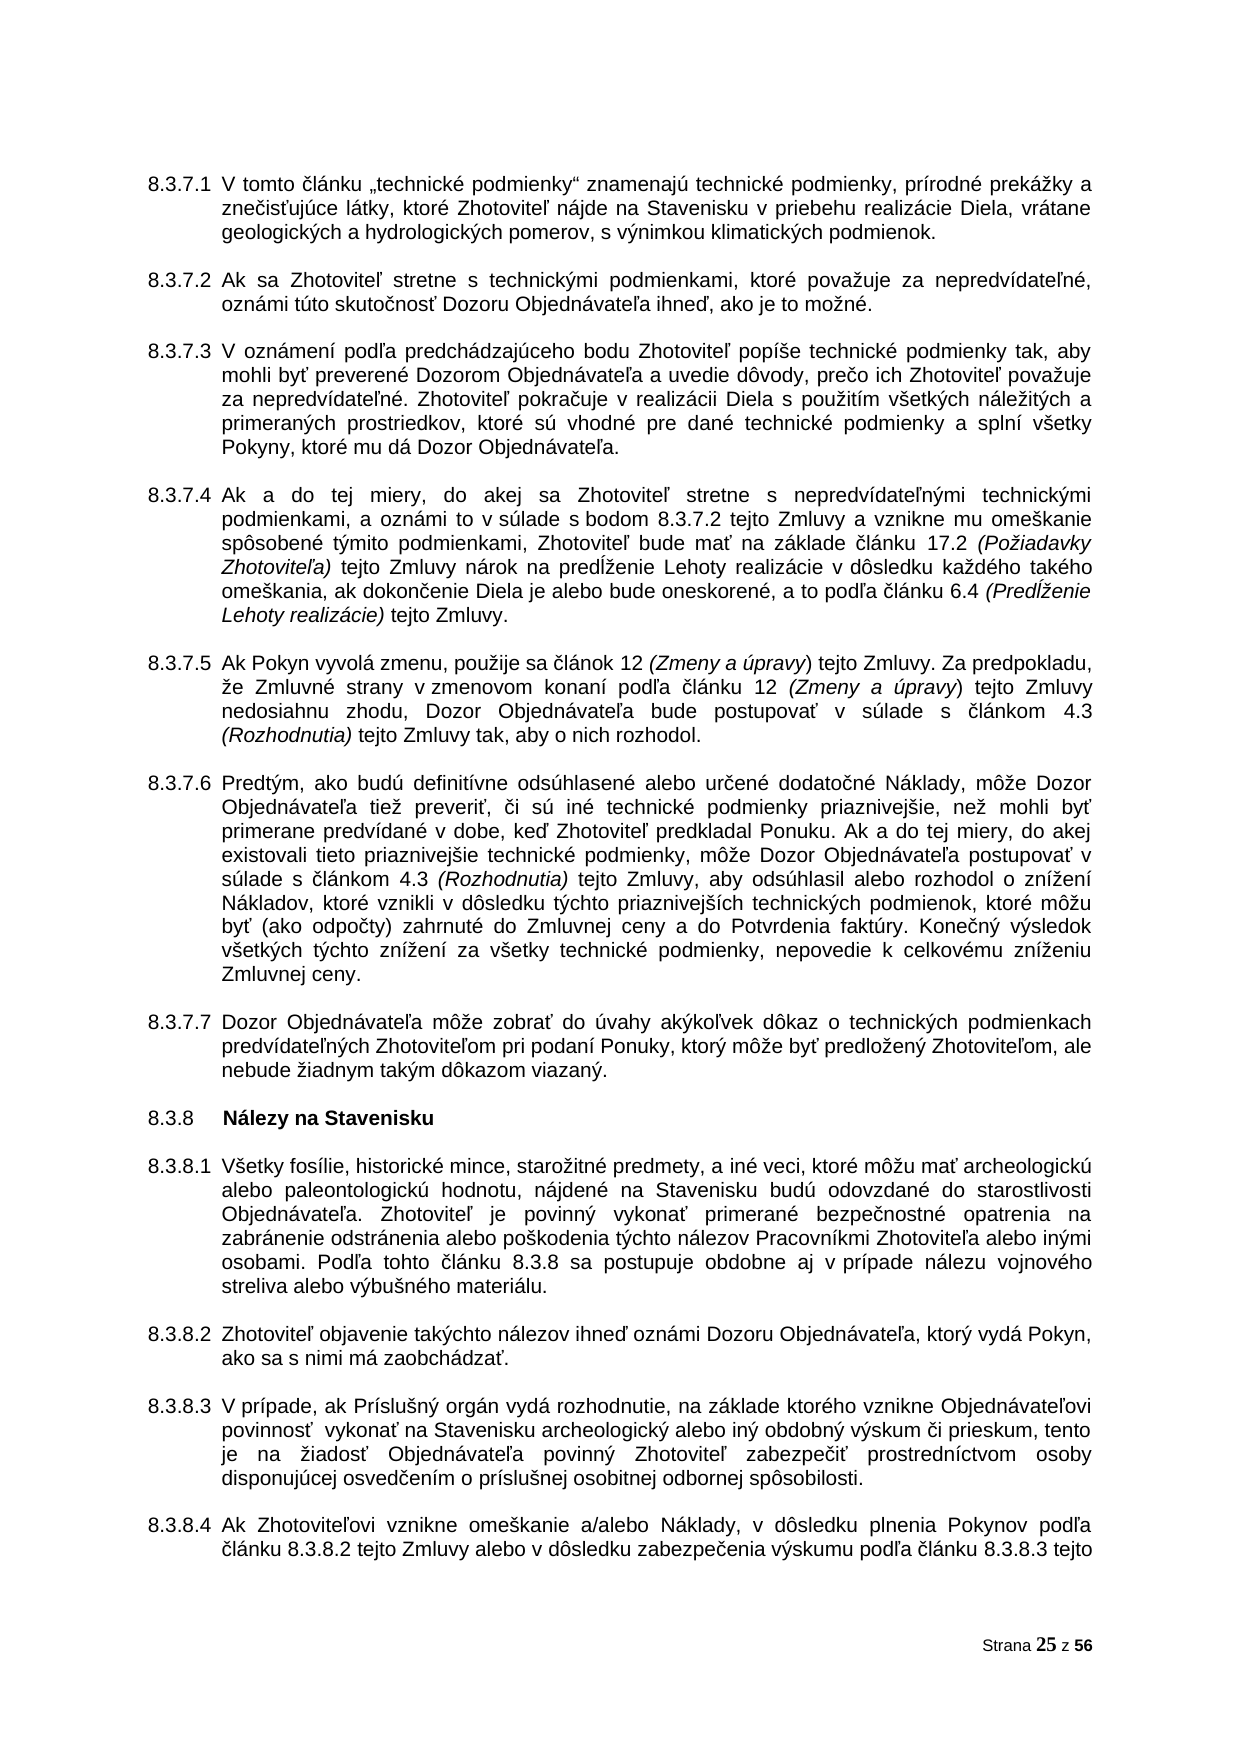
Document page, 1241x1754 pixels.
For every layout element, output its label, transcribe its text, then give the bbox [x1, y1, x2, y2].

list Ak sa Zhotoviteľ stretne s technickými podmienkami, ktoré považuje za nepredvídateľné, oznámi túto skutočnosť Dozoru Objednávateľa ihneď, ako je to možné. [148, 267, 1093, 315]
list Predtým, ako budú definitívne odsúhlasené alebo určené dodatočné Náklady, môže Dozor Objednávateľa tiež preveriť, či sú iné technické podmienky priaznivejšie, než mohli byť primerane predvídané v dobe, keď Zhotoviteľ predkladal Ponuku. Ak a do tej miery, do akej existovali tieto priaznivejšie technické podmienky, môže Dozor Objednávateľa postupovať v súlade s článkom 4.3 (Rozhodnutia) tejto Zmluvy, aby odsúhlasil alebo rozhodol o znížení Nákladov, ktoré vznikli v dôsledku týchto priaznivejších technických podmienok, ktoré môžu byť (ako odpočty) zahrnuté do Zmluvnej ceny a do Potvrdenia faktúry. Konečný výsledok všetkých týchto znížení za všetky technické podmienky, nepovedie k celkovému zníženiu Zmluvnej ceny. [148, 771, 1093, 986]
list V oznámení podľa predchádzajúceho bodu Zhotoviteľ popíše technické podmienky tak, aby mohli byť preverené Dozorom Objednávateľa a uvedie dôvody, prečo ich Zhotoviteľ považuje za nepredvídateľné. Zhotoviteľ pokračuje v realizácii Diela s použitím všetkých náležitých a primeraných prostriedkov, ktoré sú vhodné pre dané technické podmienky a splní všetky Pokyny, ktoré mu dá Dozor Objednávateľa. [148, 339, 1093, 459]
list Zhotoviteľ objavenie takýchto nálezov ihneď oznámi Dozoru Objednávateľa, ktorý vydá Pokyn, ako sa s nimi má zaobchádzať. [148, 1322, 1093, 1369]
list Nálezy na Stavenisku [148, 1106, 1093, 1130]
list Ak a do tej miery, do akej sa Zhotoviteľ stretne s nepredvídateľnými technickými podmienkami, a oznámi to v súlade s bodom 8.3.7.2 tejto Zmluvy a vznikne mu omeškanie spôsobené týmito podmienkami, Zhotoviteľ bude mať na základe článku 17.2 (Požiadavky Zhotoviteľa) tejto Zmluvy nárok na predĺženie Lehoty realizácie v dôsledku každého takého omeškania, ak dokončenie Diela je alebo bude oneskorené, a to podľa článku 6.4 (Predĺženie Lehoty realizácie) tejto Zmluvy. [148, 483, 1093, 627]
list Dozor Objednávateľa môže zobrať do úvahy akýkoľvek dôkaz o technických podmienkach predvídateľných Zhotoviteľom pri podaní Ponuky, ktorý môže byť predložený Zhotoviteľom, ale nebude žiadnym takým dôkazom viazaný. [148, 1010, 1093, 1082]
list Ak Pokyn vyvolá zmenu, použije sa článok 12 (Zmeny a úpravy) tejto Zmluvy. Za predpokladu, že Zmluvné strany v zmenovom konaní podľa článku 12 (Zmeny a úpravy) tejto Zmluvy nedosiahnu zhodu, Dozor Objednávateľa bude postupovať v súlade s článkom 4.3 (Rozhodnutia) tejto Zmluvy tak, aby o nich rozhodol. [148, 651, 1093, 747]
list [148, 1513, 1093, 1561]
list V prípade, ak Príslušný orgán vydá rozhodnutie, na základe ktorého vznikne Objednávateľovi povinnosť vykonať na Stavenisku archeologický alebo iný obdobný výskum či prieskum, tento je na žiadosť Objednávateľa povinný Zhotoviteľ zabezpečiť prostredníctvom osoby disponujúcej osvedčením o príslušnej osobitnej odbornej spôsobilosti. [148, 1393, 1093, 1489]
list Všetky fosílie, historické mince, starožitné predmety, a iné veci, ktoré môžu mať archeologickú alebo paleontologickú hodnotu, nájdené na Stavenisku budú odovzdané do starostlivosti Objednávateľa. Zhotoviteľ je povinný vykonať primerané bezpečnostné opatrenia na zabránenie odstránenia alebo poškodenia týchto nálezov Pracovníkmi Zhotoviteľa alebo inými osobami. Podľa tohto článku 8.3.8 sa postupuje obdobne aj v prípade nálezu vojnového streliva alebo výbušného materiálu. [148, 1154, 1093, 1298]
list V tomto článku „technické podmienky“ znamenajú technické podmienky, prírodné prekážky a znečisťujúce látky, ktoré Zhotoviteľ nájde na Stavenisku v priebehu realizácie Diela, vrátane geologických a hydrologických pomerov, s výnimkou klimatických podmienok. [148, 172, 1093, 243]
